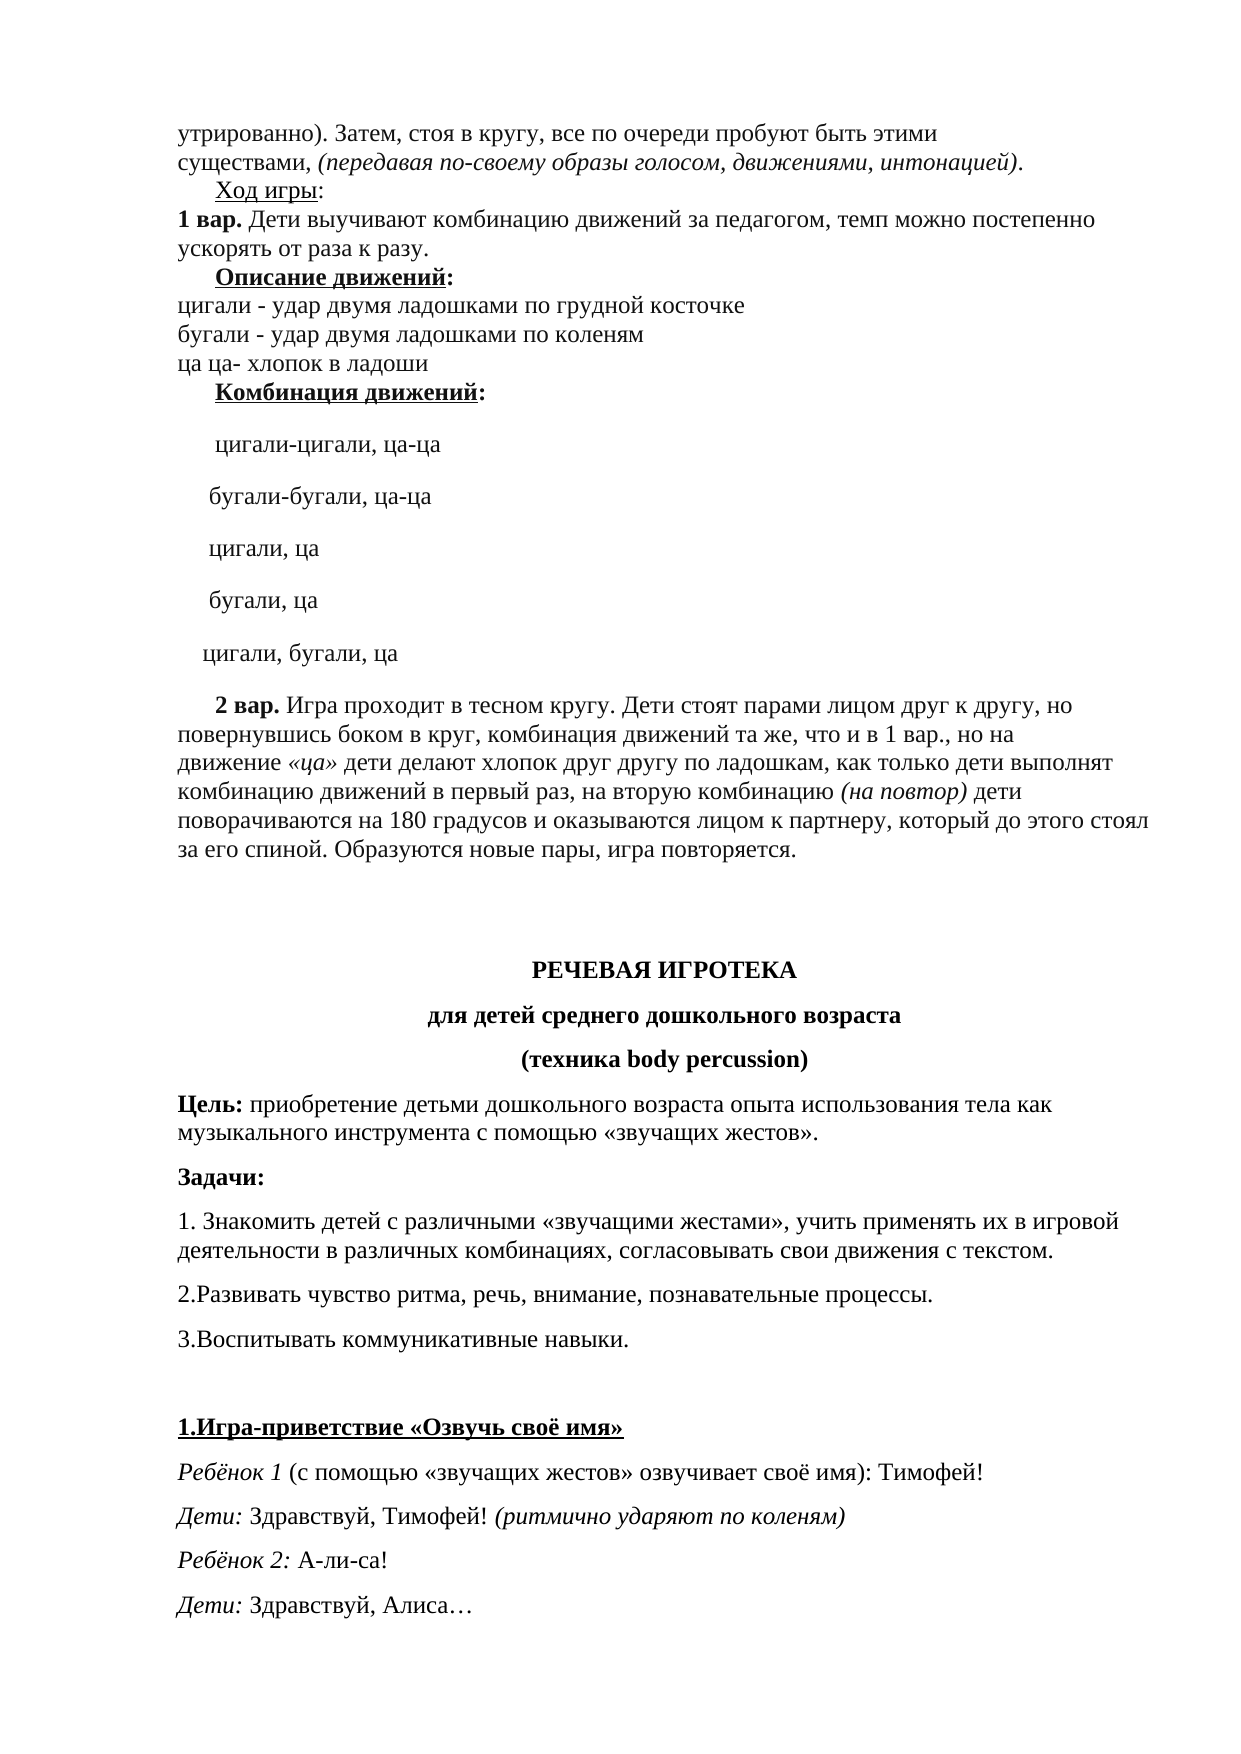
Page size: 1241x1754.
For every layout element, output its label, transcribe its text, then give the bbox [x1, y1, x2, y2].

text цигали - удар двумя ладошками по грудной косточке [177, 291, 1152, 319]
text 2.Развивать чувство ритма, речь, внимание, познавательные процессы. [177, 1279, 1152, 1308]
text 1. Знакомить детей с различными «звучащими жестами», учить применять их в игровой деятельности в различных комбинациях, согласовывать свои движения с текстом. [177, 1206, 1152, 1264]
text Ребёнок 2: А-ли-са! [177, 1546, 1152, 1574]
text цигали-цигали, ца-ца [177, 429, 1152, 458]
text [177, 118, 1152, 176]
text цигали, бугали, ца [177, 638, 1152, 667]
text Ход игры: 1 вар. Дети выучивают комбинацию движений за педагогом, темп можно постепенно ускорять от раза к разу. [177, 176, 1152, 262]
text бугали - удар двумя ладошками по коленям [177, 319, 1152, 348]
text Цель: приобретение детьми дошкольного возраста опыта использования тела как музыкального инструмента с помощью «звучащих жестов». [177, 1089, 1152, 1146]
text бугали-бугали, ца-ца [177, 481, 1152, 510]
text (техника body percussion) [177, 1044, 1152, 1073]
text Комбинация движений: [177, 377, 1152, 406]
text 3.Воспитывать коммуникативные навыки. [177, 1324, 1152, 1352]
text Дети: Здравствуй, Тимофей! (ритмично ударяют по коленям) [177, 1501, 1152, 1530]
text 1.Игра-приветствие «Озвучь своё имя» [177, 1412, 1152, 1441]
text Задачи: [177, 1162, 1152, 1191]
text цигали, ца [177, 533, 1152, 562]
text Ребёнок 1 (с помощью «звучащих жестов» озвучивает своё имя): Тимофей! [177, 1457, 1152, 1486]
text РЕЧЕВАЯ ИГРОТЕКА [177, 956, 1152, 984]
text Описание движений: [177, 262, 1152, 291]
text Дети: Здравствуй, Алиса… [177, 1590, 1152, 1619]
text для детей среднего дошкольного возраста [177, 1000, 1152, 1029]
text 2 вар. Игра проходит в тесном кругу. Дети стоят парами лицом друг к другу, но повернувшись боком в круг, комбинация движений та же, что и в 1 вар., но на движение «ца» дети делают хлопок друг другу по ладошкам, как только дети выполнят комбинацию движений в первый раз, на вторую комбинацию (на повтор) дети поворачиваются на 180 градусов и оказываются лицом к партнеру, который до этого стоял за его спиной. Образуются новые пары, игра повторяется. [177, 690, 1152, 862]
text ца ца- хлопок в ладоши [177, 348, 1152, 377]
text бугали, ца [177, 586, 1152, 614]
